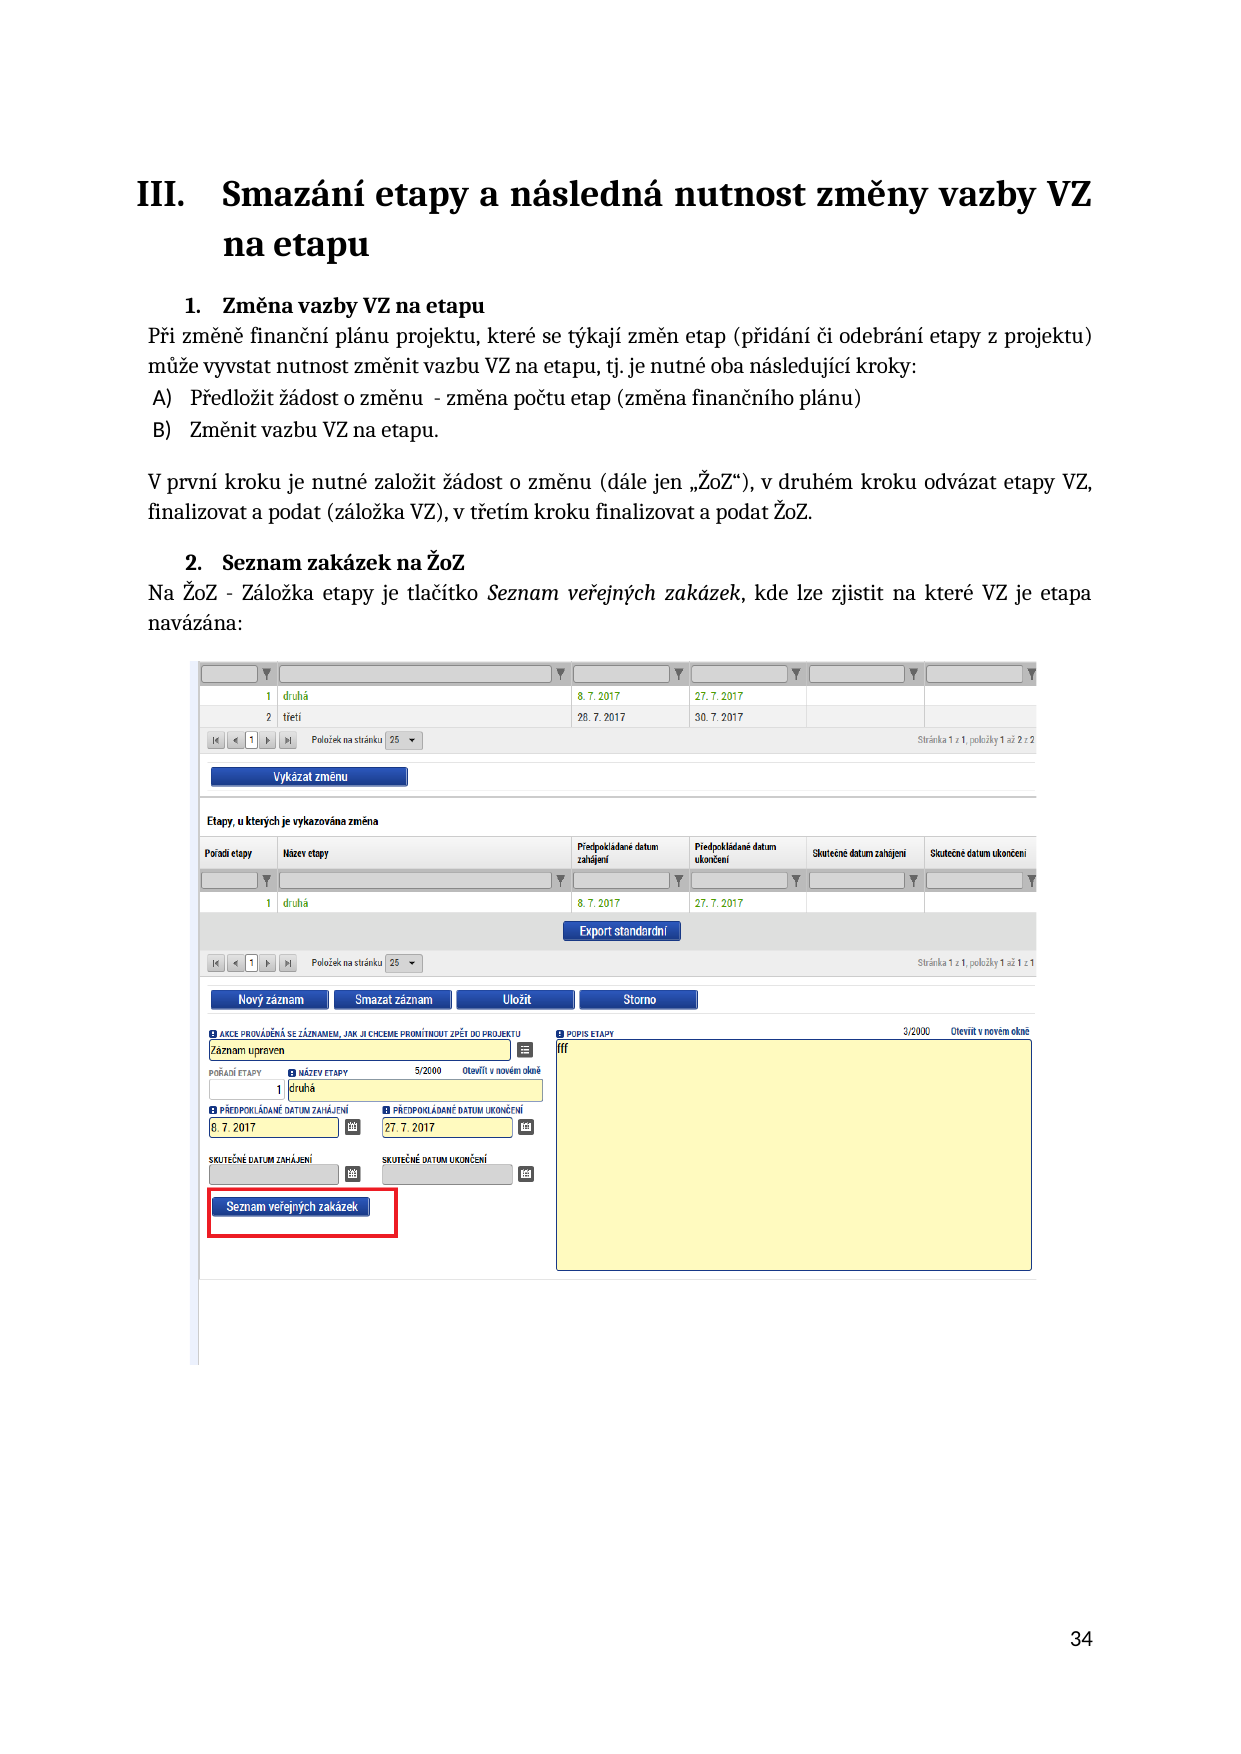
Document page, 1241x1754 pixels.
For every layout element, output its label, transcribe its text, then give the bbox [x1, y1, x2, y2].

subtitle Změna vazby VZ na etapu [185, 293, 1093, 319]
list Předložit žádost o změnu - změna počtu etap (změna finančního plánu) [152, 383, 1093, 411]
subtitle Smazání etapy a následná nutnost změny vazby VZ na etapu [185, 173, 1093, 265]
text Na ŽoZ - Záložka etapy je tlačítko Seznam veřejných zakázek, kde lze zjistit na které VZ je etapa navázána: [148, 580, 1093, 636]
text Při změně finanční plánu projektu, které se týkají změn etap (přidání či odebrání etapy z projektu) může vyvstat nutnost změnit vazbu VZ na etapu, tj. je nutné oba následující kroky: [148, 323, 1093, 379]
list Změnit vazbu VZ na etapu. [152, 415, 1093, 443]
picture [189, 661, 1037, 1365]
text V první kroku je nutné založit žádost o změnu (dále jen „ŽoZ“), v druhém kroku odvázat etapy VZ, finalizovat a podat (záložka VZ), v třetím kroku finalizovat a podat ŽoZ. [148, 468, 1093, 525]
subtitle Seznam zakázek na ŽoZ [185, 550, 1093, 576]
